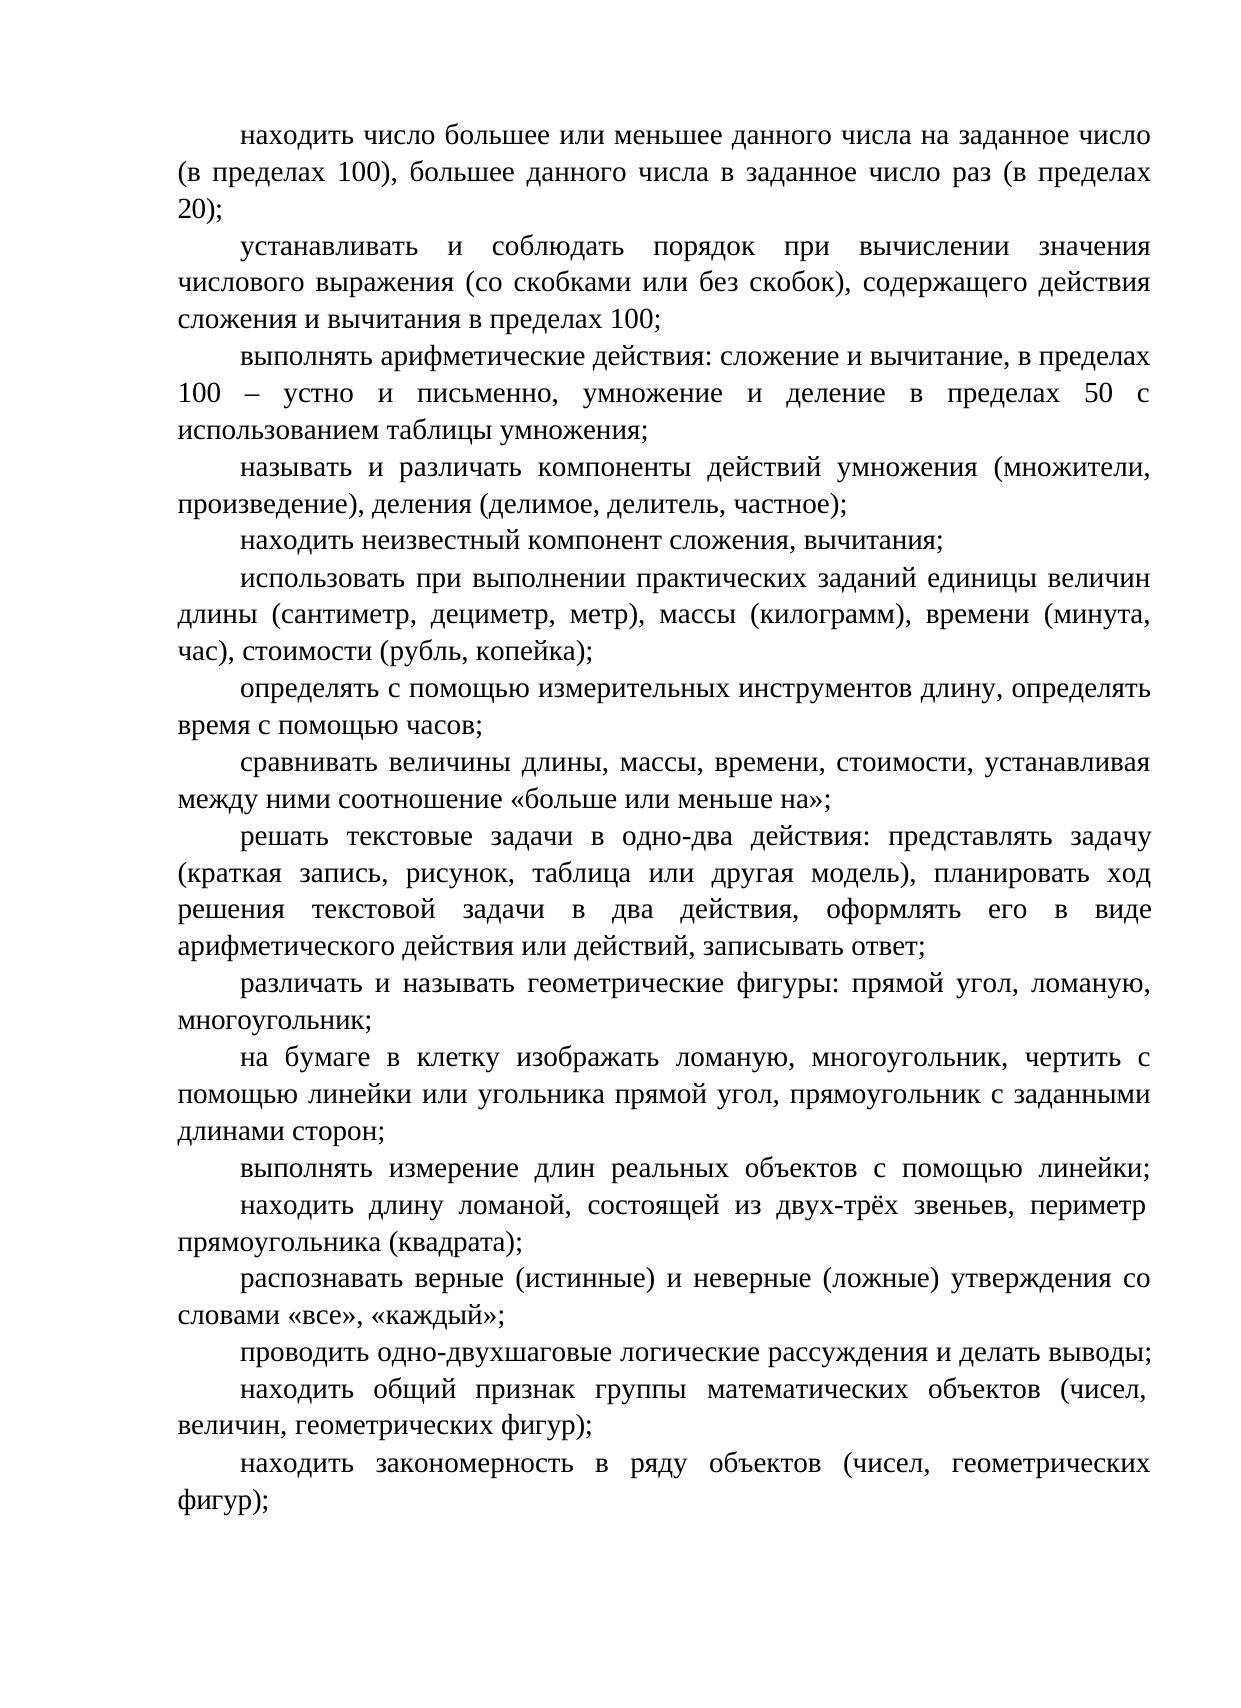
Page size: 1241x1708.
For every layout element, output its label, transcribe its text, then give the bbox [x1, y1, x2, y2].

text различать и называть геометрические фигуры: прямой угол, ломаную, многоугольник; [177, 966, 1152, 1036]
text 100 – устно и письменно, умножение и деление в пределах 50 с использованием таблицы умножения; [177, 375, 1151, 446]
text сравнивать величины длины, массы, времени, стоимости, устанавливая между ними соотношение «больше или меньше на»; [177, 744, 1151, 814]
text находить число большее или меньшее данного числа на заданное число (в пределах 100), большее данного числа в заданное число раз (в пределах 20); [177, 117, 1152, 224]
text использовать при выполнении практических заданий единицы величин длины (сантиметр, дециметр, метр), массы (килограмм), времени (минута, час), стоимости (рубль, копейка); [177, 560, 1151, 667]
text решать текстовые задачи в одно-два действия: представлять задачу (краткая запись, рисунок, таблица или другая модель), планировать ход решения текстовой задачи в два действия, оформлять его в виде арифметического действия или действий, записывать ответ; [177, 818, 1152, 962]
text устанавливать и соблюдать порядок при вычислении значения числового выражения (со скобками или без скобок), содержащего действия сложения и вычитания в пределах 100; [177, 228, 1151, 335]
text выполнять арифметические действия: сложение и вычитание, в пределах [240, 338, 1166, 372]
text величин, геометрических фигур); [177, 1408, 1166, 1441]
text проводить одно-двухшаговые логические рассуждения и делать выводы; находить общий признак группы математических объектов (чисел, [240, 1334, 1152, 1404]
text находить закономерность в ряду объектов (чисел, геометрических фигур); [177, 1445, 1151, 1515]
text находить неизвестный компонент сложения, вычитания; [240, 523, 1166, 556]
text выполнять измерение длин реальных объектов с помощью линейки; находить длину ломаной, состоящей из двух-трёх звеньев, периметр [240, 1150, 1152, 1220]
text определять с помощью измерительных инструментов длину, определять время с помощью часов; [177, 670, 1152, 741]
text называть и различать компоненты действий умножения (множители, произведение), деления (делимое, делитель, частное); [177, 449, 1151, 519]
text прямоугольника (квадрата); [177, 1224, 1166, 1257]
text распознавать верные (истинные) и неверные (ложные) утверждения со словами «все», «каждый»; [177, 1260, 1151, 1331]
text на бумаге в клетку изображать ломаную, многоугольник, чертить с помощью линейки или угольника прямой угол, прямоугольник с заданными длинами сторон; [177, 1039, 1152, 1147]
